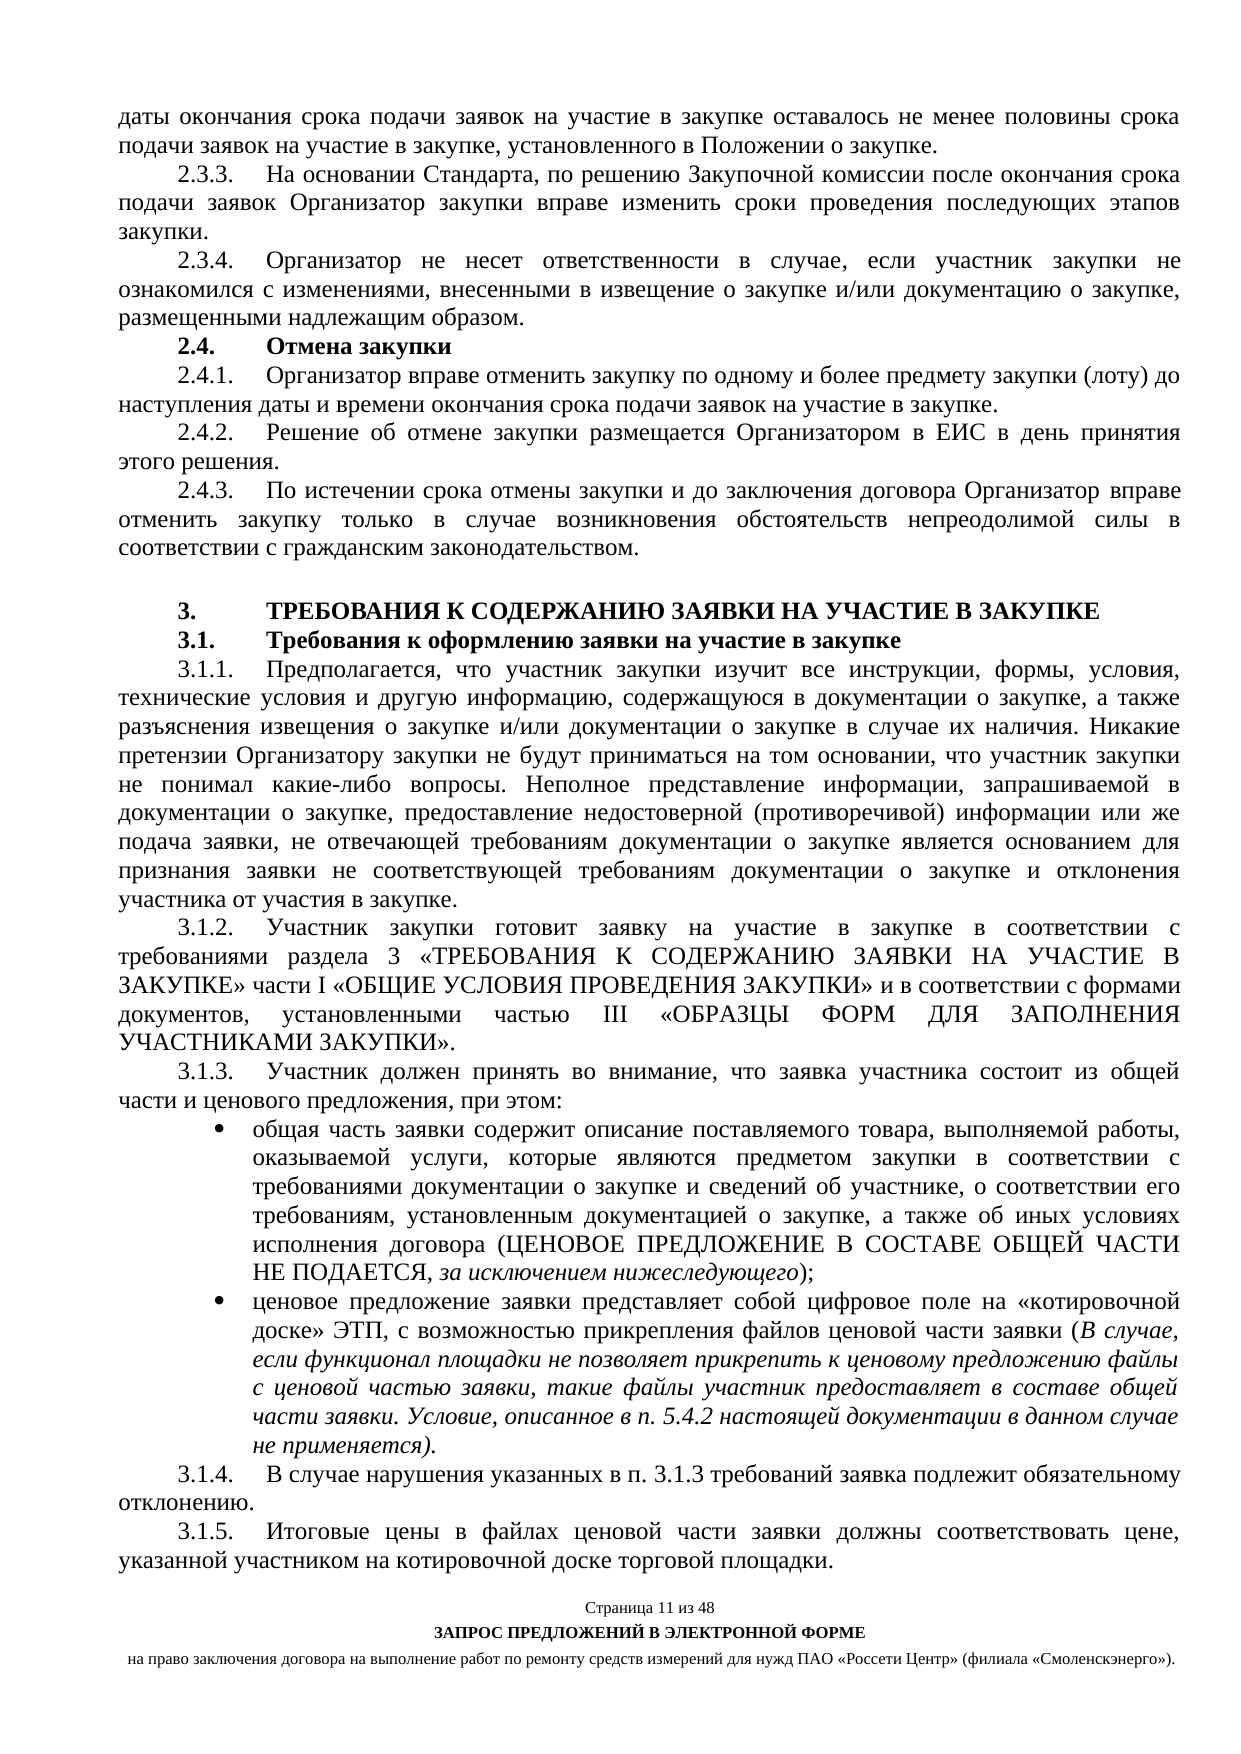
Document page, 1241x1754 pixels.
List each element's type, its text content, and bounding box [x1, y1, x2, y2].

subtitle Предполагается, что участник закупки изучит все инструкции, формы, условия, технические условия и другую информацию, содержащуюся в документации о закупке, а также разъяснения извещения о закупке и/или документации о закупке в случае их наличия. Никакие претензии Организатору закупки не будут приниматься на том основании, что участник закупки не понимал какие-либо вопросы. Неполное представление информации, запрашиваемой в документации о закупке, предоставление недостоверной (противоречивой) информации или же подача заявки, не отвечающей требованиям документации о закупке является основанием для признания заявки не соответствующей требованиям документации о закупке и отклонения участника от участия в закупке. [118, 654, 1181, 912]
subtitle По истечении срока отмены закупки и до заключения договора Организатор вправе отменить закупку только в случае возникновения обстоятельств непреодолимой силы в соответствии с гражданским законодательством. [118, 475, 1181, 561]
subtitle Участник должен принять во внимание, что заявка участника состоит из общей части и ценового предложения, при этом: [118, 1056, 1181, 1114]
subtitle Требования к оформлению заявки на участие в закупке [118, 625, 1181, 654]
subtitle Организатор вправе отменить закупку по одному и более предмету закупки (лоту) до наступления даты и времени окончания срока подачи заявок на участие в закупке. [118, 360, 1181, 417]
subtitle Отмена закупки [118, 331, 1181, 360]
subtitle Организатор не несет ответственности в случае, если участник закупки не ознакомился с изменениями, внесенными в извещение о закупке и/или документацию о закупке, размещенными надлежащим образом. [118, 245, 1181, 331]
subtitle Участник закупки готовит заявку на участие в закупке в соответствии с требованиями раздела 3 «ТРЕБОВАНИЯ К СОДЕРЖАНИЮ ЗАЯВКИ НА УЧАСТИЕ В ЗАКУПКЕ» части I «ОБЩИЕ УСЛОВИЯ ПРОВЕДЕНИЯ ЗАКУПКИ» и в соответствии с формами документов, установленными частью III «ОБРАЗЦЫ ФОРМ ДЛЯ ЗАПОЛНЕНИЯ УЧАСТНИКАМИ ЗАКУПКИ». [118, 912, 1181, 1056]
list ценовое предложение заявки представляет собой цифровое поле на «котировочной доске» ЭТП, с возможностью прикрепления файлов ценовой части заявки (В случае, если функционал площадки не позволяет прикрепить к ценовому предложению файлы с ценовой частью заявки, такие файлы участник предоставляет в составе общей части заявки. Условие, описанное в п. 5.4.2 настоящей документации в данном случае не применяется). [215, 1286, 1181, 1459]
list общая часть заявки содержит описание поставляемого товара, выполняемой работы, оказываемой услуги, которые являются предметом закупки в соответствии с требованиями документации о закупке и сведений об участнике, о соответствии его требованиям, установленным документацией о закупке, а также об иных условиях исполнения договора (ЦЕНОВОЕ ПРЕДЛОЖЕНИЕ В СОСТАВЕ ОБЩЕЙ ЧАСТИ НЕ ПОДАЕТСЯ, за исключением нижеследующего); [215, 1114, 1181, 1286]
subtitle На основании Стандарта, по решению Закупочной комиссии после окончания срока подачи заявок Организатор закупки вправе изменить сроки проведения последующих этапов закупки. [118, 159, 1181, 245]
subtitle Решение об отмене закупки размещается Организатором в ЕИС в день принятия этого решения. [118, 417, 1181, 475]
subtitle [118, 101, 1181, 159]
subtitle ТРЕБОВАНИЯ К СОДЕРЖАНИЮ ЗАЯВКИ НА УЧАСТИЕ В ЗАКУПКЕ [118, 596, 1181, 625]
subtitle В случае нарушения указанных в п. 3.1.3 требований заявка подлежит обязательному отклонению. [118, 1459, 1181, 1516]
subtitle Итоговые цены в файлах ценовой части заявки должны соответствовать цене, указанной участником на котировочной доске торговой площадки. [118, 1516, 1181, 1574]
